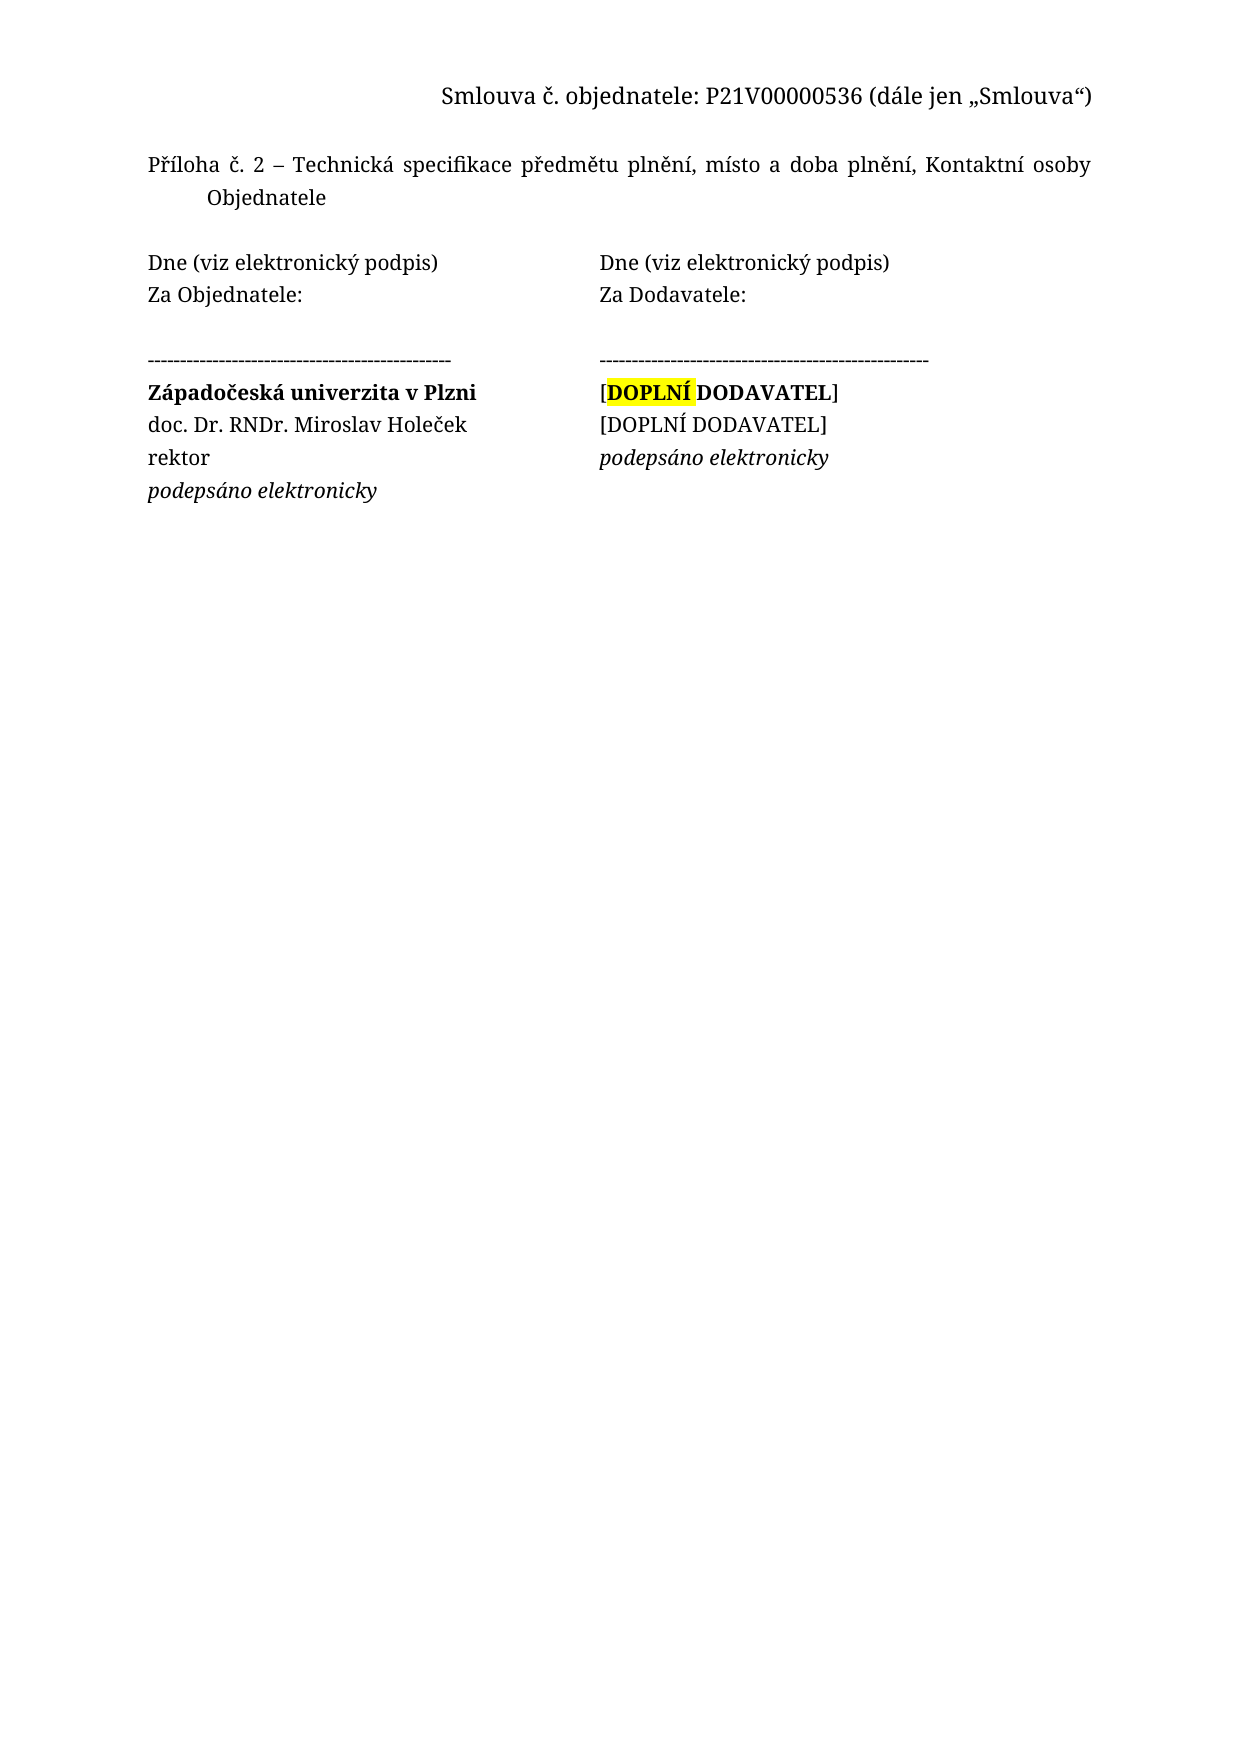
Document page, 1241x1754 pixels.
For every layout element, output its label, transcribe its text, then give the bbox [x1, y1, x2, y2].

table_header Dne (viz elektronický podpis) Za Dodavatele: --------------------------------------------------- [DOPLNÍ DODAVATEL] [DOPLNÍ DODAVATEL] podepsáno elektronicky [588, 248, 1040, 508]
table_header Dne (viz elektronický podpis) Za Objednatele: ----------------------------------------------- Západočeská univerzita v Plzni doc. Dr. RNDr. Miroslav Holeček rektor podepsáno elektronicky [136, 248, 588, 508]
text Příloha č. 2 – Technická specifikace předmětu plnění, místo a doba plnění, Kontaktní osoby Objednatele [148, 150, 1093, 211]
